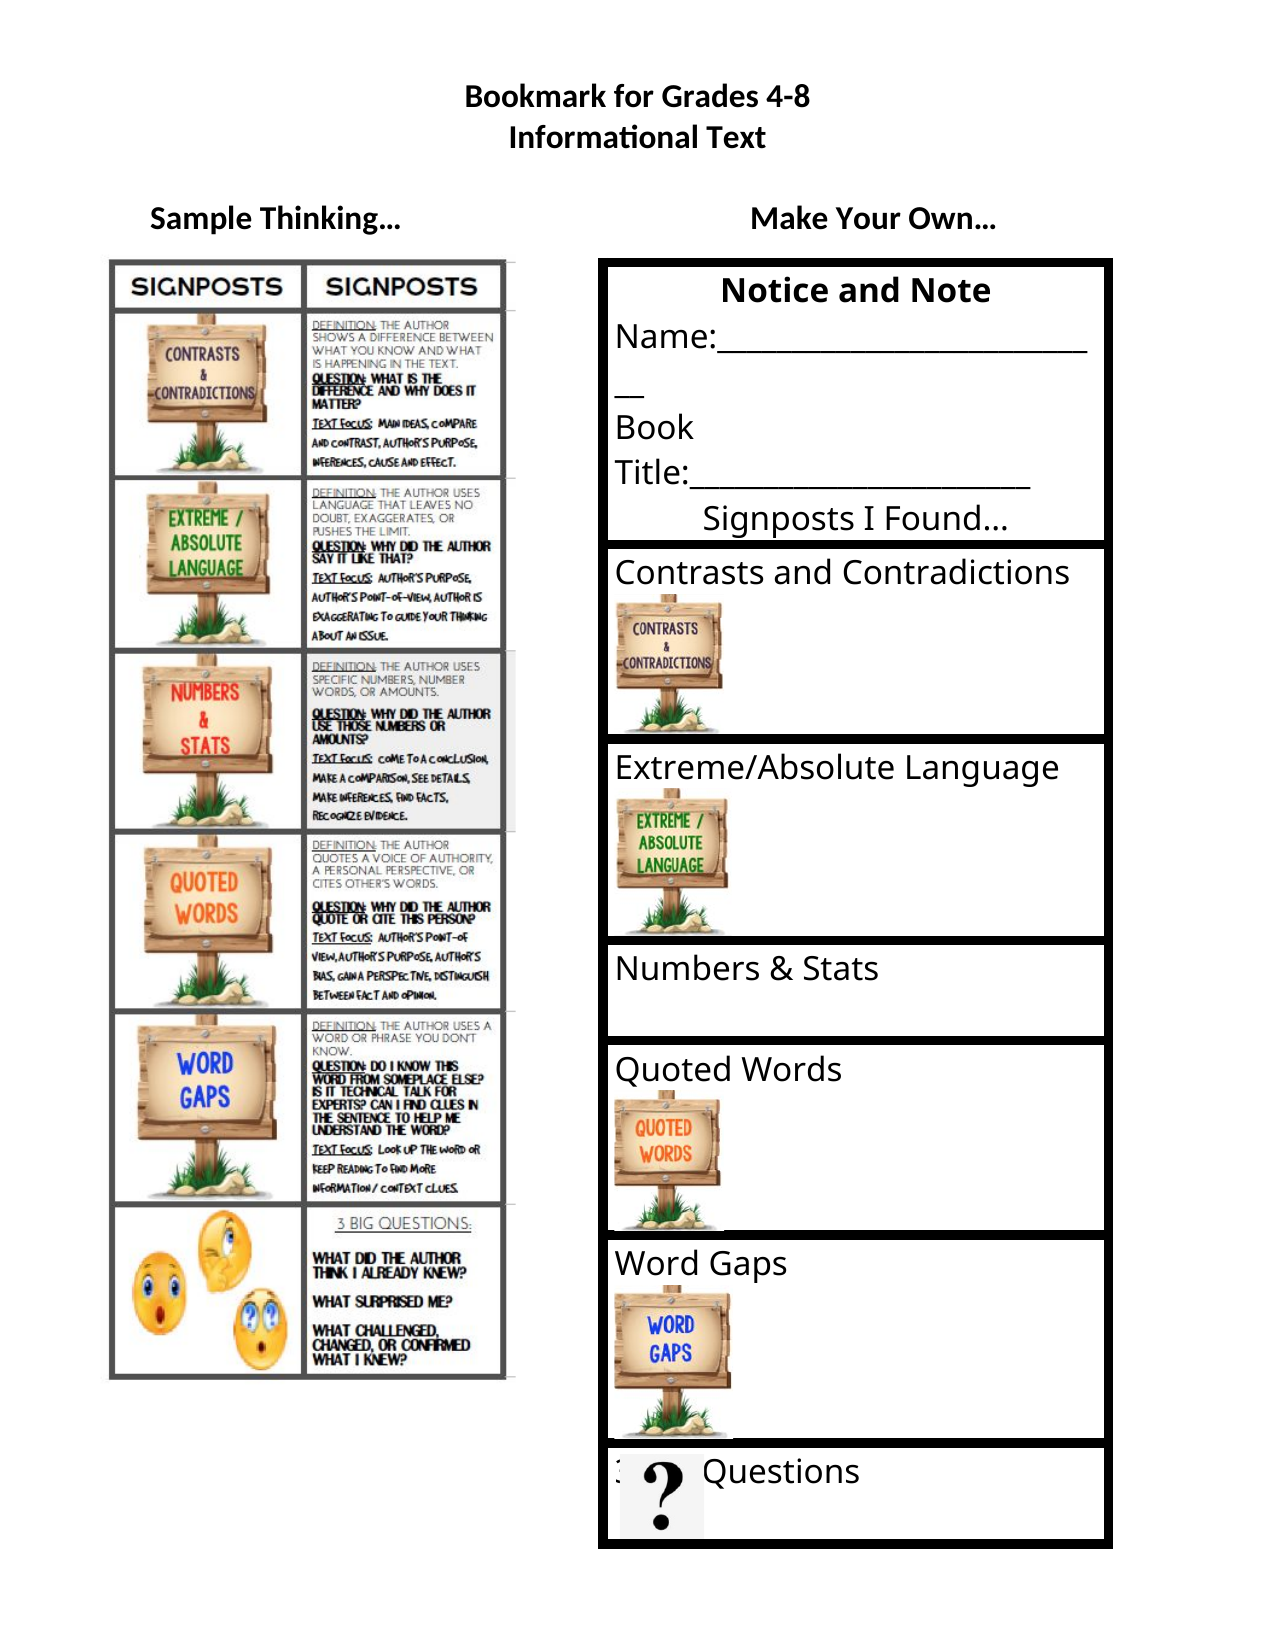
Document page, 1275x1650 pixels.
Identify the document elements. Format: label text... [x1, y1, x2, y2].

table_header Notice and Note Name:___________________________ Book Title:_______________________ Signposts I Found… [608, 267, 1104, 540]
picture [614, 1090, 725, 1231]
table_cell Word Gaps [608, 1240, 1104, 1438]
table_cell Numbers & Stats [608, 945, 1104, 1036]
picture [614, 594, 725, 734]
picture [91, 246, 516, 1398]
picture [614, 1285, 734, 1439]
picture [619, 1454, 705, 1539]
picture [614, 788, 732, 936]
table_cell Extreme/Absolute Language [608, 744, 1104, 936]
text Informational Text [75, 116, 1200, 156]
table_cell Contrasts and Contradictions [608, 549, 1104, 734]
text Sample Thinking… Make Your Own… [75, 197, 1200, 238]
text Bookmark for Grades 4-8 [75, 75, 1200, 116]
table_cell 3 Big Questions [608, 1448, 1104, 1539]
table_cell Quoted Words [608, 1045, 1104, 1230]
